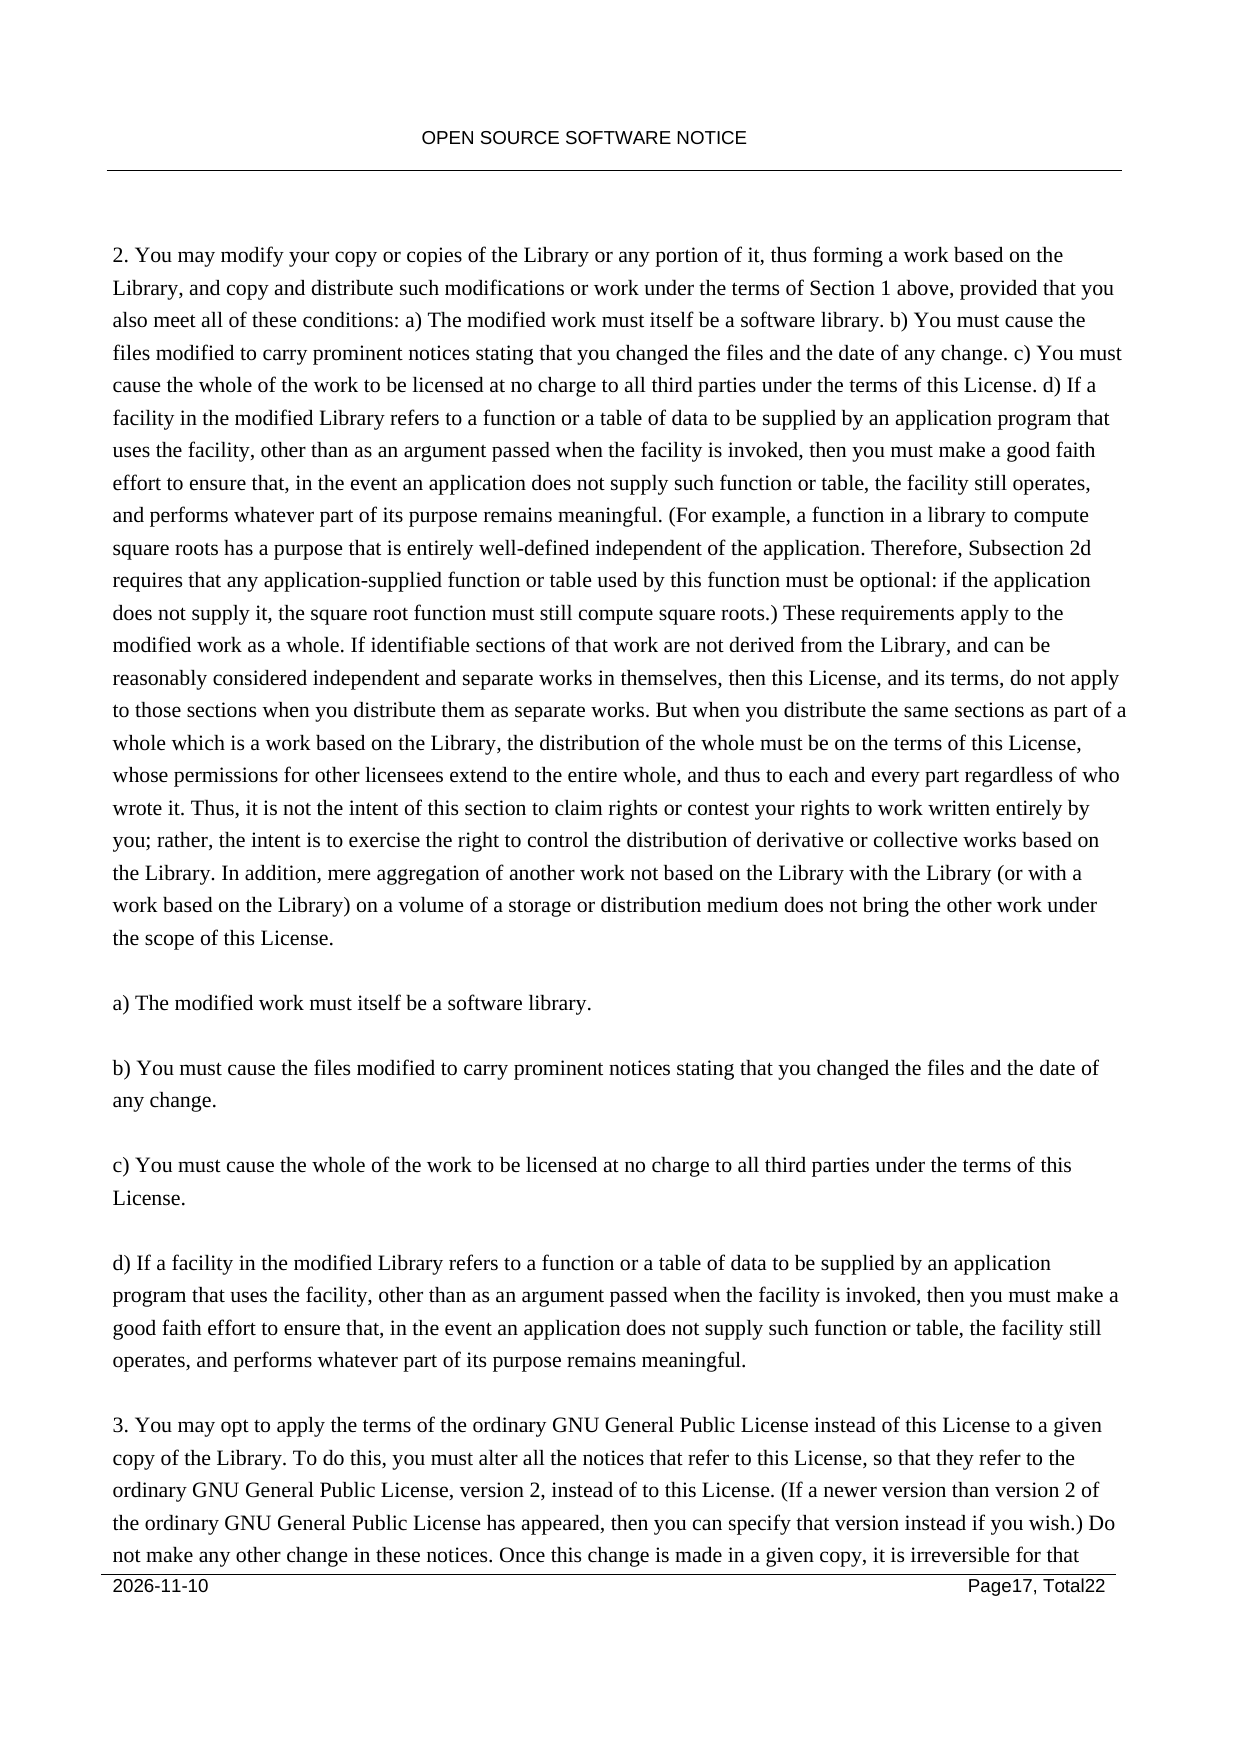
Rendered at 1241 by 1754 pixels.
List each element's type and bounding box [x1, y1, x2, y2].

text [112, 206, 1128, 1571]
